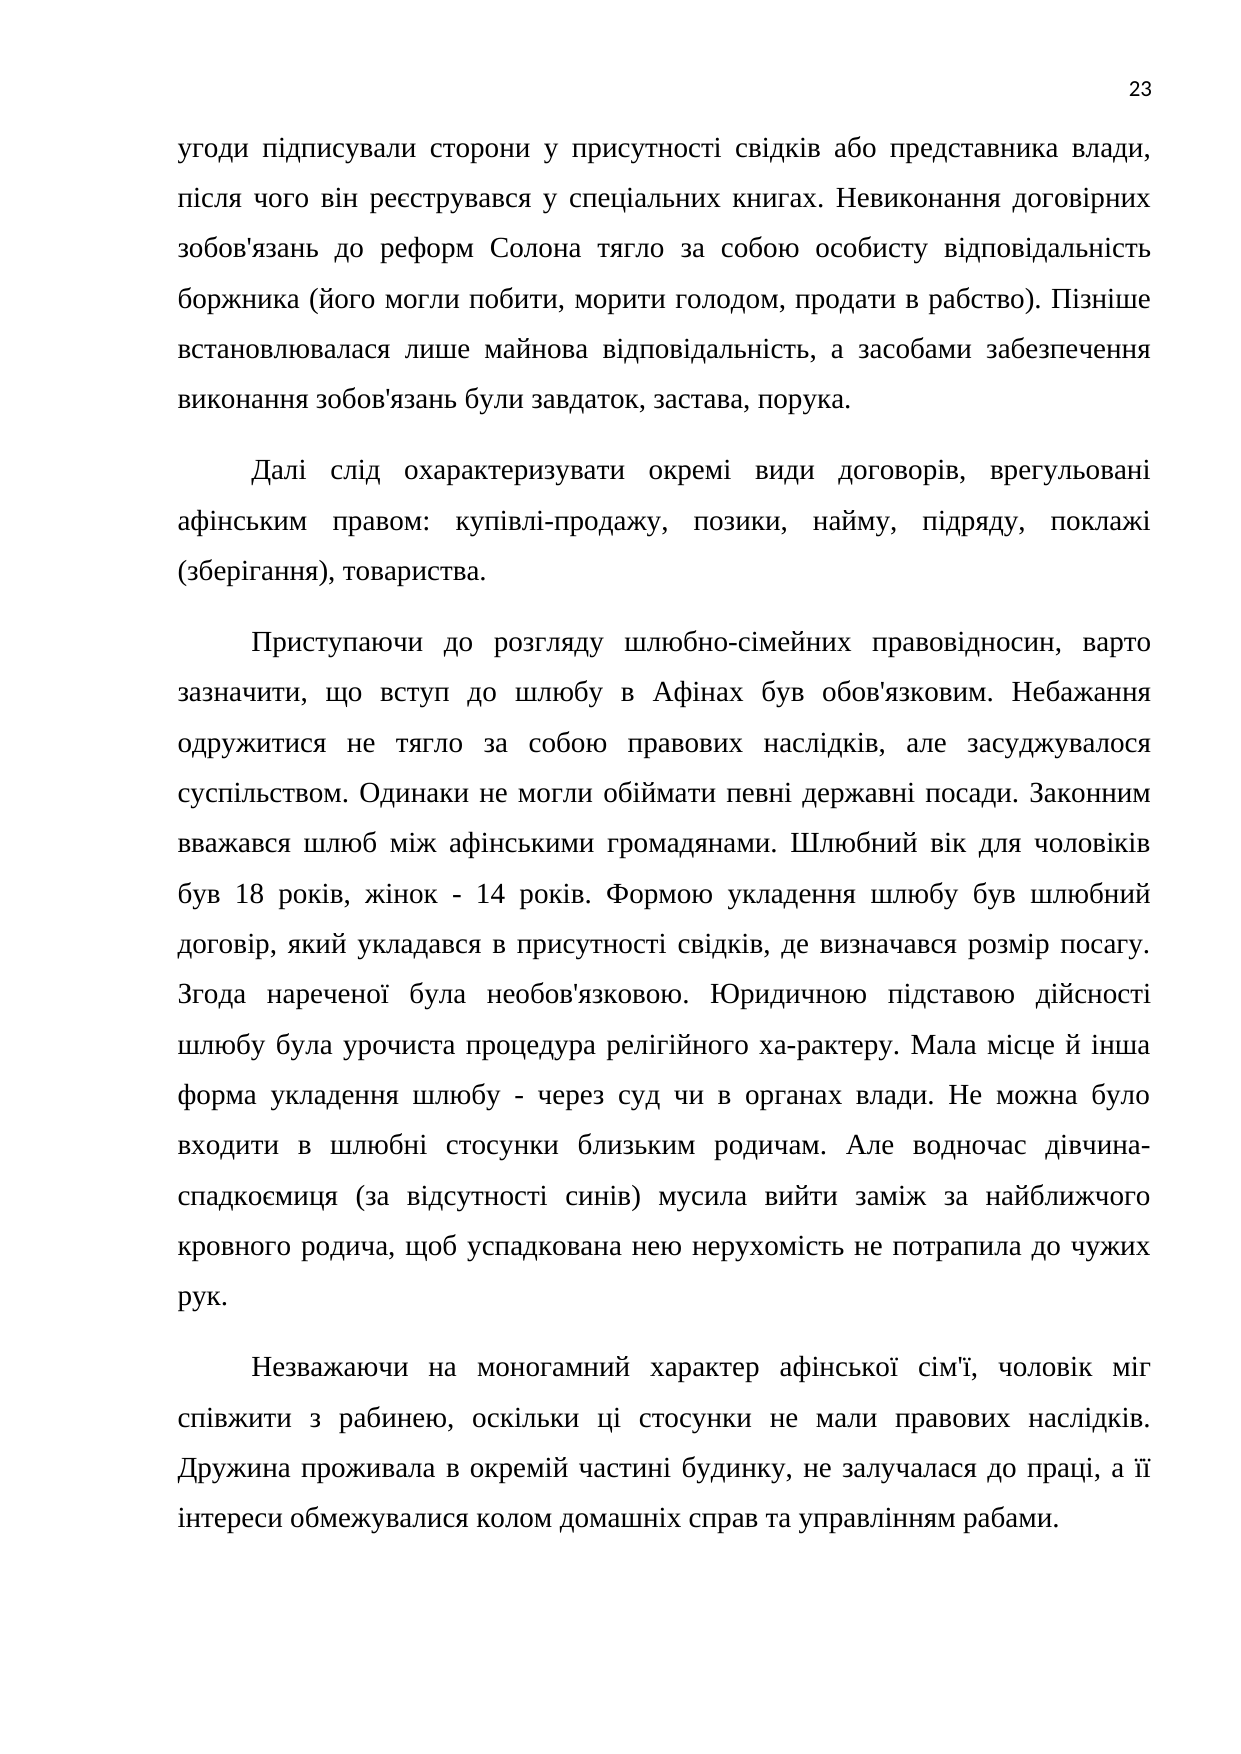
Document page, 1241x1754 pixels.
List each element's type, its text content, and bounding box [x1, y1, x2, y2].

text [177, 130, 1152, 415]
text Приступаючи до розгляду шлюбно-сімейних правовідносин, варто зазначити, що вступ до шлюбу в Афінах був обов'язковим. Небажання одружитися не тягло за собою правових наслідків, але засуджувалося суспільством. Одинаки не могли обіймати певні державні посади. Законним вважався шлюб між афінськими громадянами. Шлюбний вік для чоловіків був 18 років, жінок - 14 років. Формою укладення шлюбу був шлюбний договір, який укладався в присутності свідків, де визначався розмір посагу. Згода нареченої була необов'язковою. Юридичною підставою дійсності шлюбу була урочиста процедура релігійного ха-рактеру. Мала місце й інша форма укладення шлюбу - через суд чи в органах влади. Не можна було входити в шлюбні стосунки близьким родичам. Але водночас дівчина-спадкоємиця (за відсутності синів) мусила вийти заміж за найближчого кровного родича, щоб успадкована нею нерухомість не потрапила до чужих рук. [177, 624, 1152, 1312]
text Далі слід охарактеризувати окремі види договорів, врегульовані афінським правом: купівлі-продажу, позики, найму, підряду, поклажі (зберігання), товариства. [177, 452, 1152, 587]
text Незважаючи на моногамний характер афінської сім'ї, чоловік міг співжити з рабинею, оскільки ці стосунки не мали правових наслідків. Дружина проживала в окремій частині будинку, не залучалася до праці, а її інтереси обмежувалися колом домашніх справ та управлінням рабами. [177, 1349, 1152, 1534]
